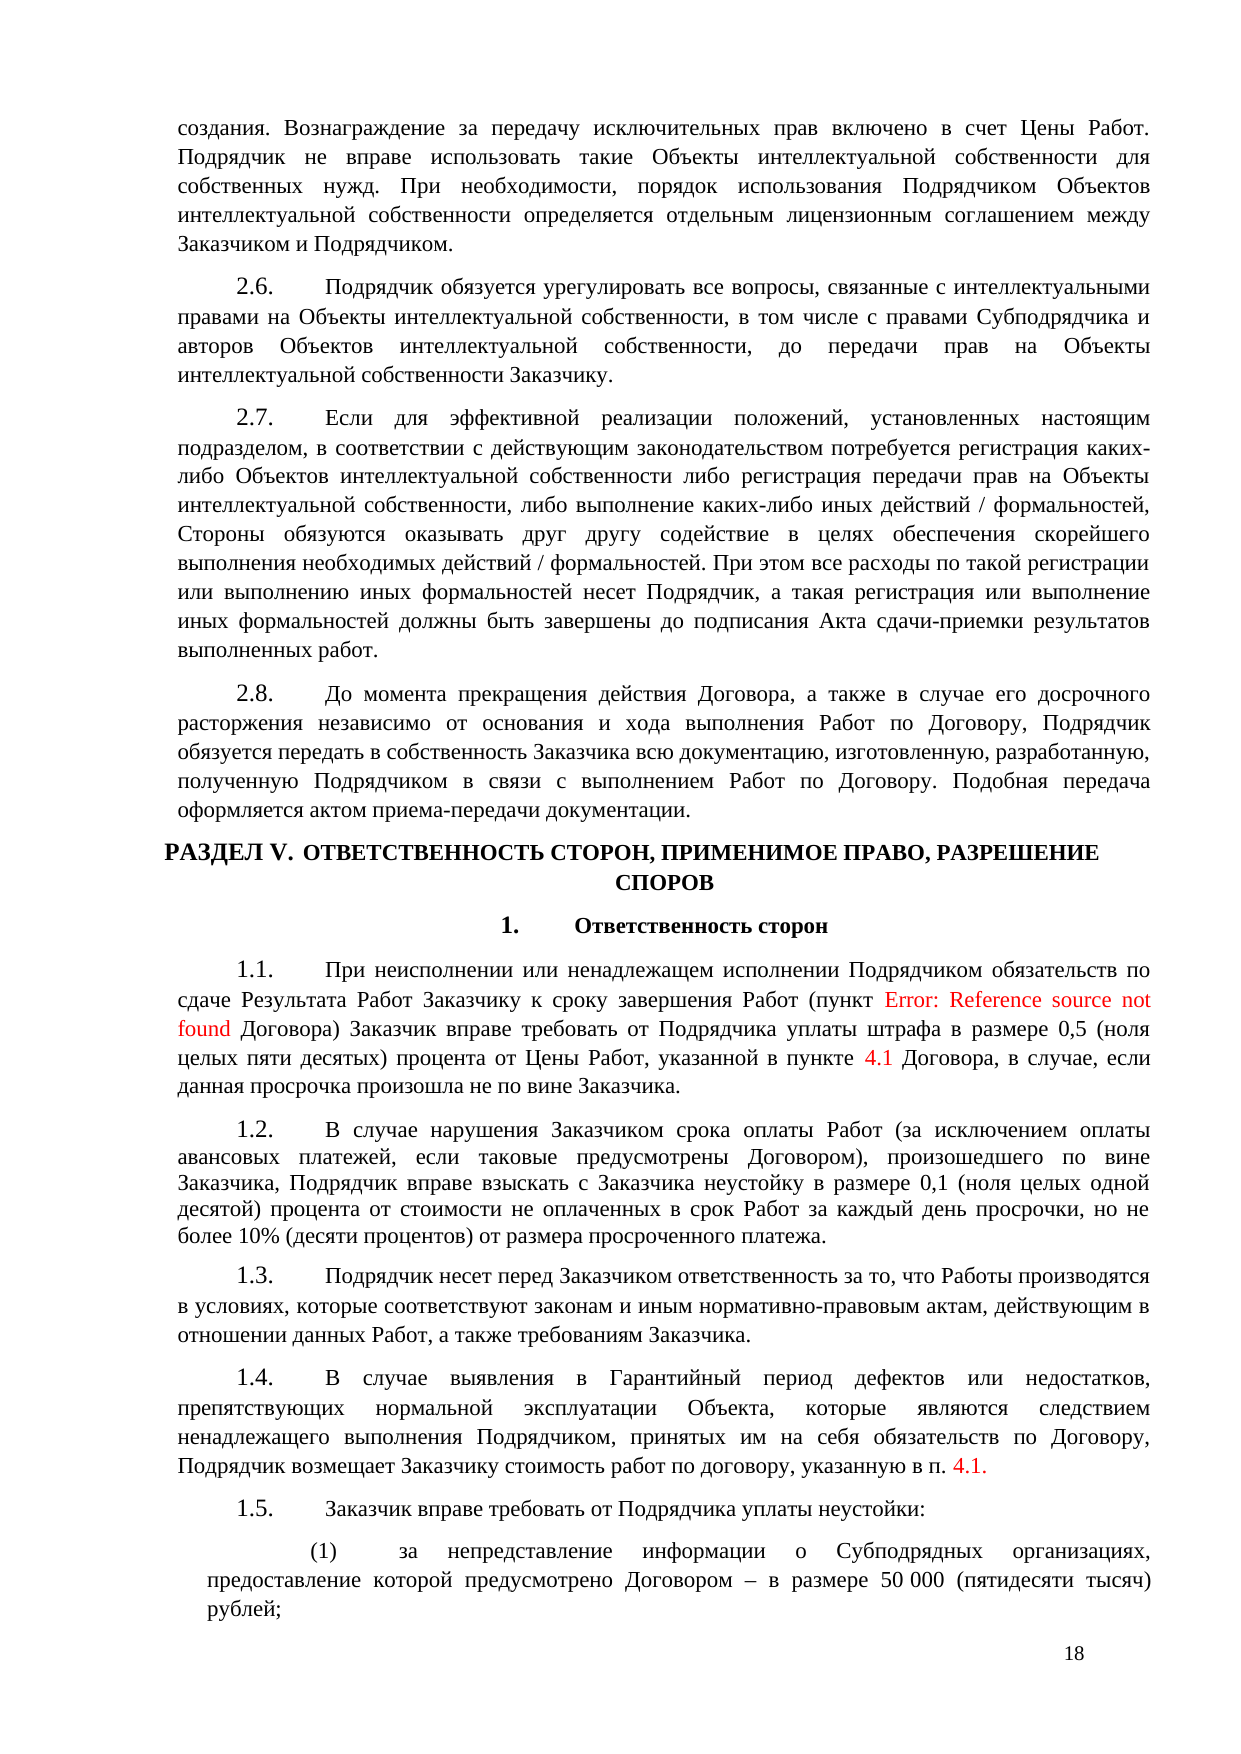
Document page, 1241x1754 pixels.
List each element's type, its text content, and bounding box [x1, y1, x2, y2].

text До момента прекращения действия Договора, а также в случае его досрочного расторжения независимо от основания и хода выполнения Работ по Договору, Подрядчик обязуется передать в собственность Заказчика всю документацию, изготовленную, разработанную, полученную Подрядчиком в связи с выполнением Работ по Договору. Подобная передача оформляется актом приема-передачи документации. [177, 678, 1152, 822]
text В случае нарушения Заказчиком срока оплаты Работ (за исключением оплаты авансовых платежей, если таковые предусмотрены Договором), произошедшего по вине Заказчика, Подрядчик вправе взыскать с Заказчика неустойку в размере 0,1 (ноля целых одной десятой) процента от стоимости не оплаченных в срок Работ за каждый день просрочки, но не более 10% (десяти процентов) от размера просроченного платежа. [177, 1114, 1152, 1248]
text за непредставление информации о Субподрядных организациях, предоставление которой предусмотрено Договором – в размере 50 000 (пятидесяти тысяч) рублей; [207, 1537, 1152, 1621]
text Если для эффективной реализации положений, установленных настоящим подразделом, в соответствии с действующим законодательством потребуется регистрация каких-либо Объектов интеллектуальной собственности либо регистрация передачи прав на Объекты интеллектуальной собственности, либо выполнение каких-либо иных действий / формальностей, Стороны обязуются оказывать друг другу содействие в целях обеспечения скорейшего выполнения необходимых действий / формальностей. При этом все расходы по такой регистрации или выполнению иных формальностей несет Подрядчик, а такая регистрация или выполнение иных формальностей должны быть завершены до подписания Акта сдачи-приемки результатов выполненных работ. [177, 402, 1152, 663]
text Подрядчик обязуется урегулировать все вопросы, связанные с интеллектуальными правами на Объекты интеллектуальной собственности, в том числе с правами Субподрядчика и авторов Объектов интеллектуальной собственности, до передачи прав на Объекты интеллектуальной собственности Заказчику. [177, 271, 1152, 387]
text Подрядчик несет перед Заказчиком ответственность за то, что Работы производятся в условиях, которые соответствуют законам и иным нормативно-правовым актам, действующим в отношении данных Работ, а также требованиям Заказчика. [177, 1261, 1152, 1347]
text Ответственность сторон [177, 910, 1152, 939]
text В случае выявления в Гарантийный период дефектов или недостатков, препятствующих нормальной эксплуатации Объекта, которые являются следствием ненадлежащего выполнения Подрядчиком, принятых им на себя обязательств по Договору, Подрядчик возмещает Заказчику стоимость работ по договору, указанную в п. 4.1. [177, 1362, 1152, 1478]
text ОТВЕТСТВЕННОСТЬ СТОРОН, ПРИМЕНИМОЕ ПРАВО, РАЗРЕШЕНИЕ СПОРОВ [177, 837, 1152, 895]
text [177, 114, 1152, 256]
text Заказчик вправе требовать от Подрядчика уплаты неустойки: [177, 1493, 1152, 1522]
